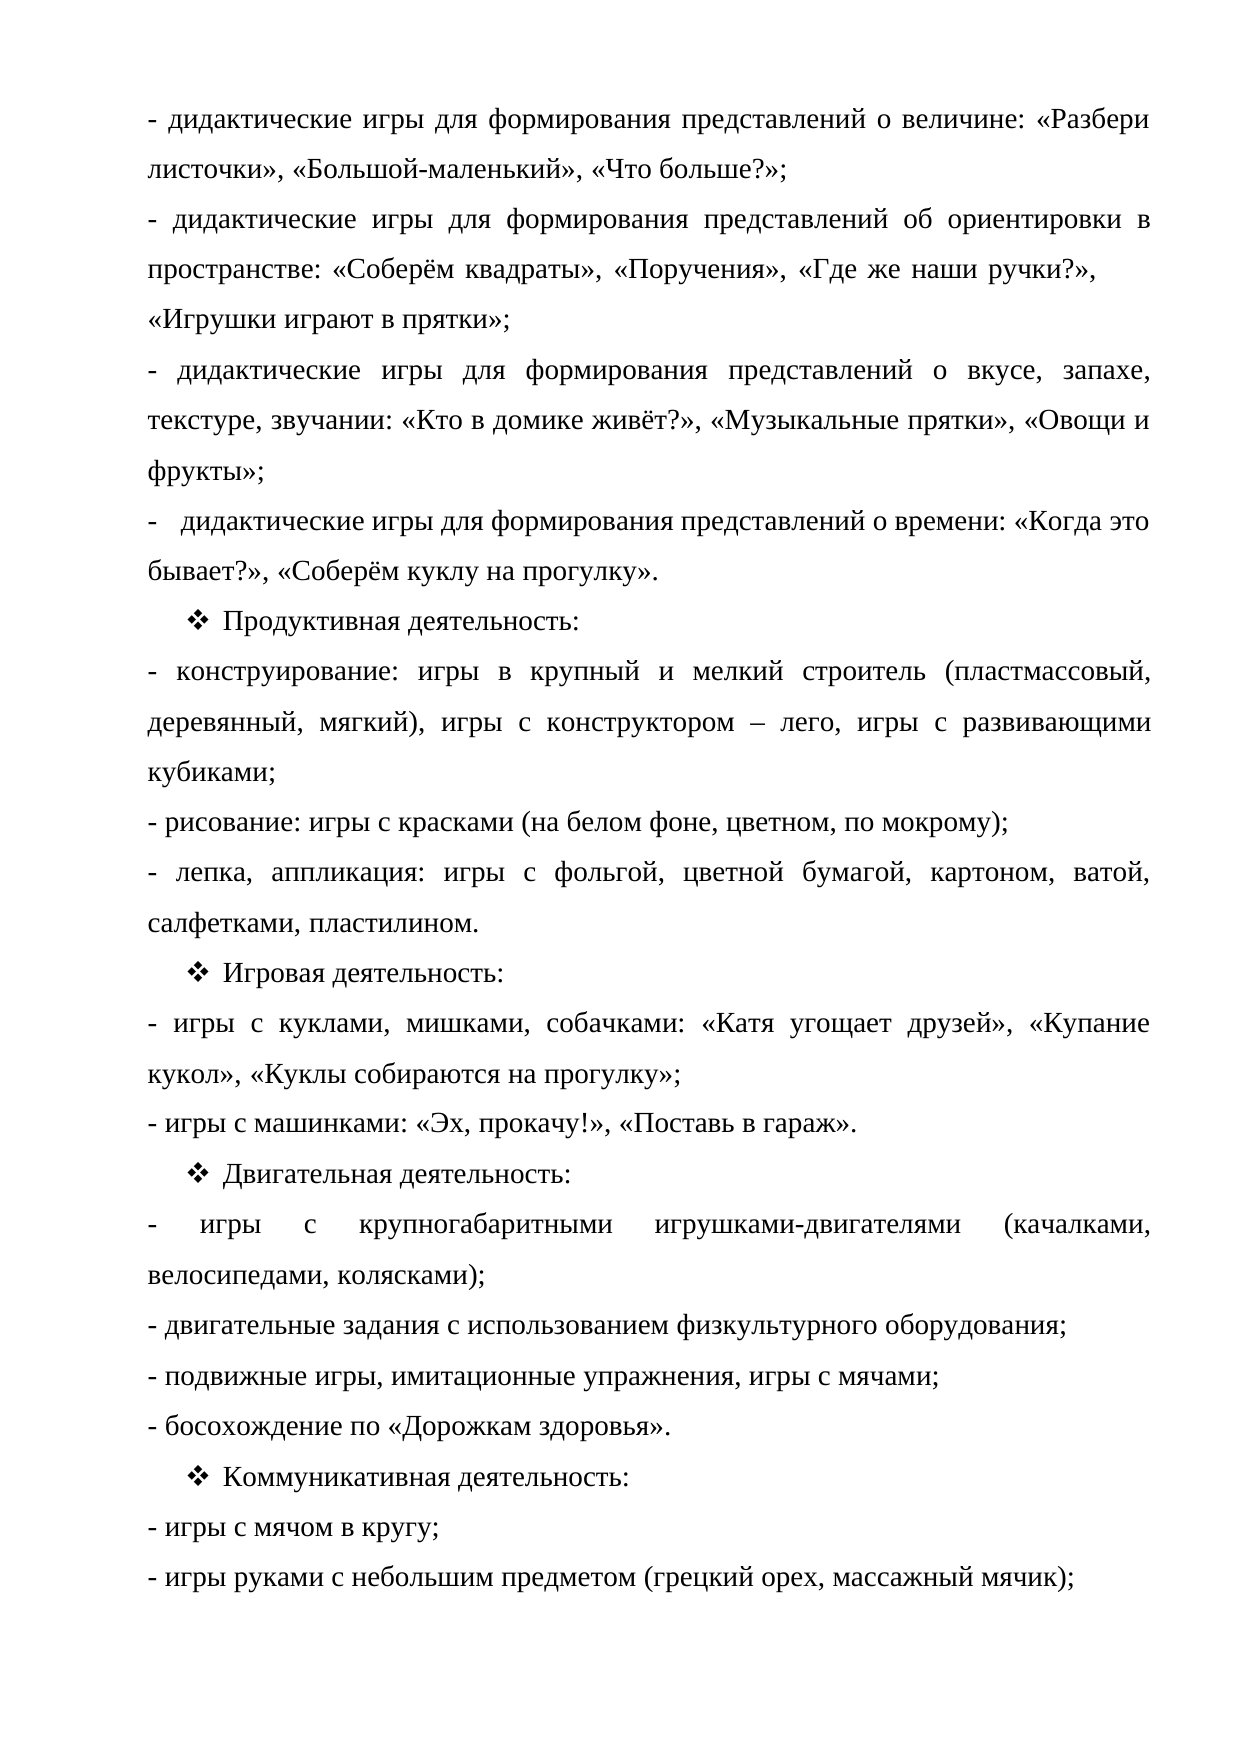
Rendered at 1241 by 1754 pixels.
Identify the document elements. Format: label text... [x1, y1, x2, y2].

text «Игрушки играют в прятки»; [147, 302, 1165, 335]
list рисование: игры с красками (на белом фоне, цветном, по мокрому); [147, 804, 1165, 838]
list конструирование: игры в крупный и мелкий строитель (пластмассовый, деревянный, мягкий), игры с конструктором – лего, игры с развивающими кубиками; [147, 653, 1151, 788]
list игры с крупногабаритными игрушками-двигателями (качалками, велосипедами, колясками); [147, 1207, 1151, 1291]
list Продуктивная деятельность: [185, 603, 1165, 637]
list дидактические игры для формирования представлений о величине: «Разбери листочки», «Большой-маленький», «Что больше?»; [147, 101, 1151, 184]
list игры с машинками: «Эх, прокачу!», «Поставь в гараж». [147, 1107, 1165, 1139]
list двигательные задания с использованием физкультурного оборудования; [147, 1308, 1165, 1341]
list дидактические игры для формирования представлений о вкусе, запахе, текстуре, звучании: «Кто в домике живёт?», «Музыкальные прятки», «Овощи и фрукты»; [147, 352, 1151, 486]
list игры руками с небольшим предметом (грецкий орех, массажный мячик); [147, 1559, 1165, 1593]
list дидактические игры для формирования представлений об ориентировки в пространстве: «Соберём квадраты», «Поручения», «Где же наши ручки?», [147, 201, 1151, 285]
list Игровая деятельность: [185, 956, 1165, 988]
list лепка, аппликация: игры с фольгой, цветной бумагой, картоном, ватой, салфетками, пластилином. [147, 854, 1150, 939]
list подвижные игры, имитационные упражнения, игры с мячами; [147, 1358, 1165, 1391]
list игры с мячом в кругу; [147, 1509, 1165, 1542]
list Двигательная деятельность: [185, 1156, 1165, 1190]
list игры с куклами, мишками, собачками: «Катя угощает друзей», «Купание кукол», «Куклы собираются на прогулку»; [147, 1006, 1150, 1090]
list Коммуникативная деятельность: [185, 1459, 1165, 1492]
list босохождение по «Дорожкам здоровья». [147, 1408, 1165, 1442]
list дидактические игры для формирования представлений о времени: «Когда это бывает?», «Соберём куклу на прогулку». [147, 503, 1150, 586]
